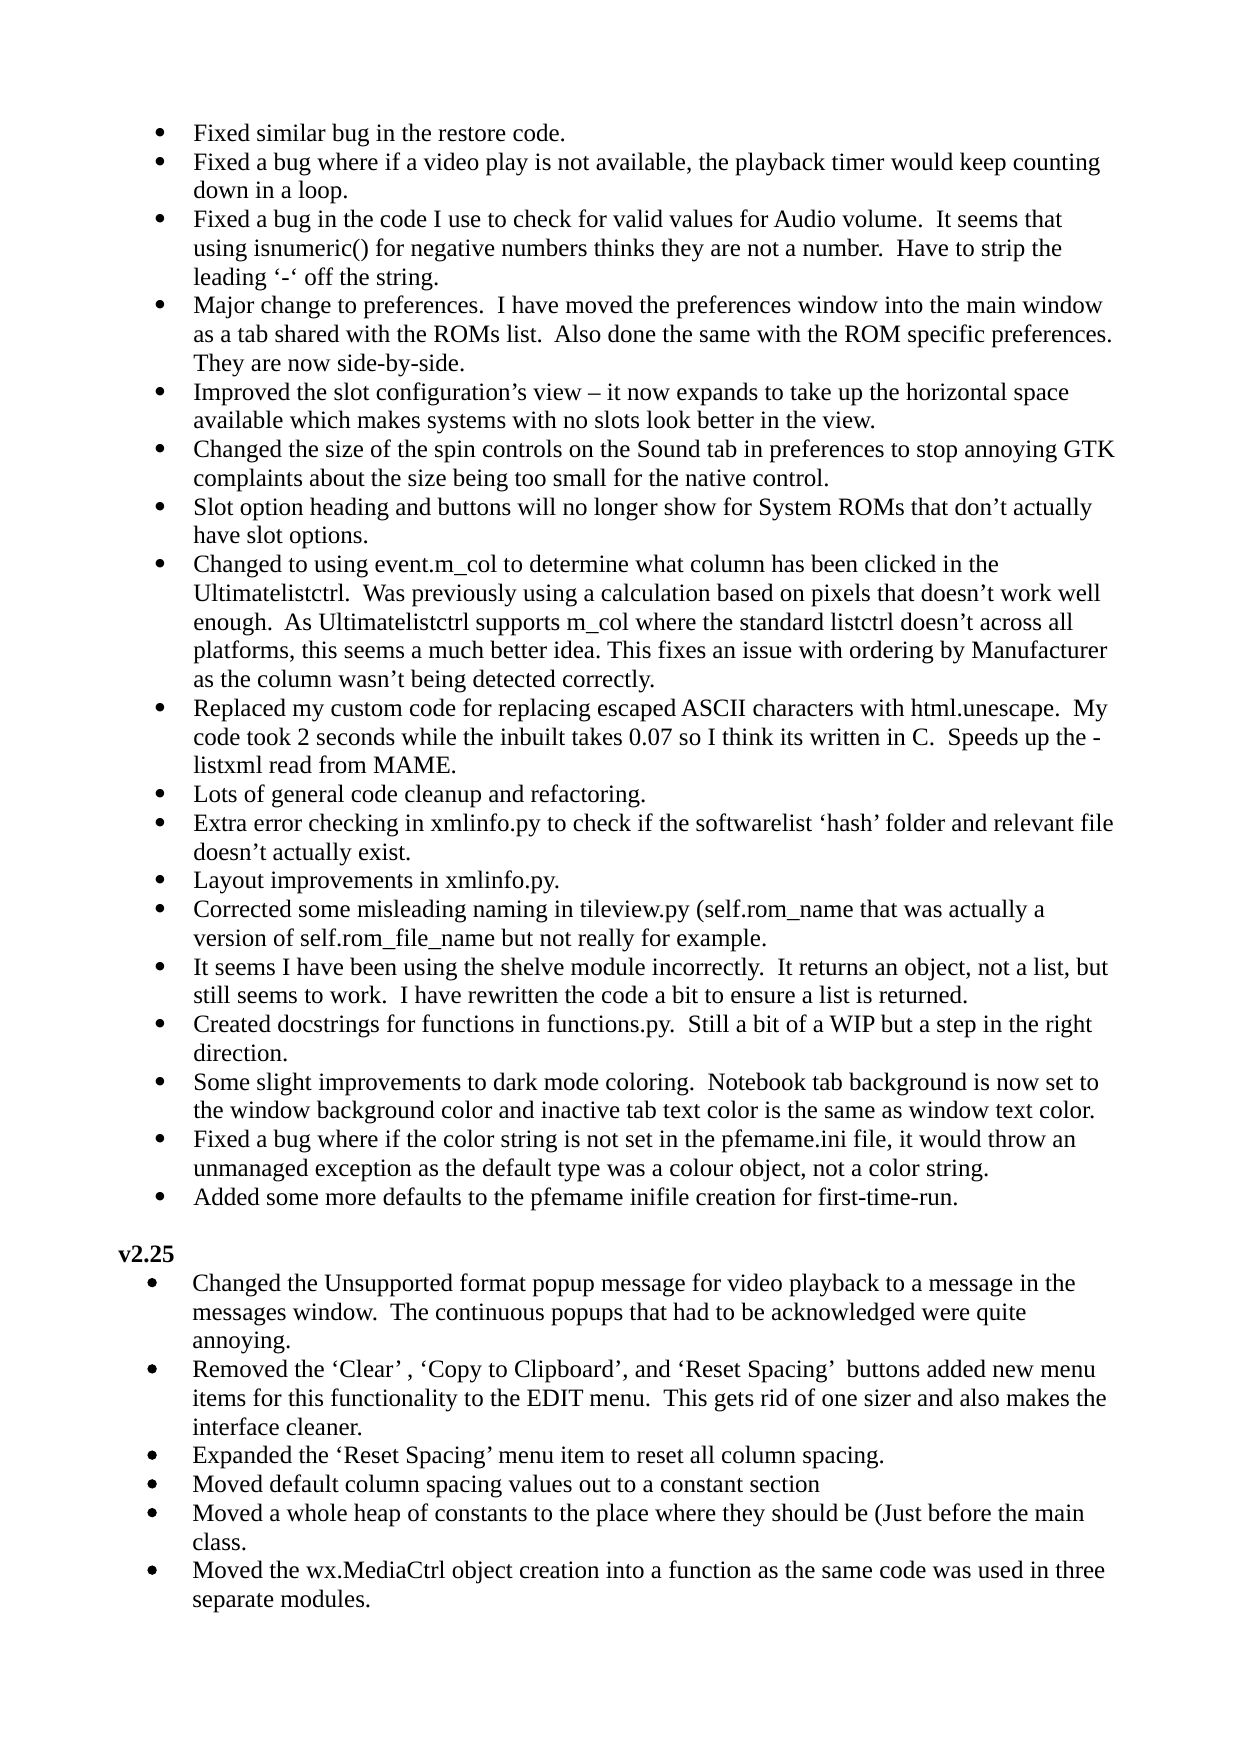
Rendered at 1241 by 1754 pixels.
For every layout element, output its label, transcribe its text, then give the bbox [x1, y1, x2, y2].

list Changed the size of the spin controls on the Sound tab in preferences to stop annoying GTK complaints about the size being too small for the native control. [156, 434, 1122, 492]
list Fixed similar bug in the restore code. [156, 118, 1122, 147]
list Changed the Unsupported format popup message for video playback to a message in the messages window. The continuous popups that had to be acknowledged were quite annoying. [148, 1268, 1122, 1354]
list Corrected some misleading naming in tileview.py (self.rom_name that was actually a version of self.rom_file_name but not really for example. [156, 894, 1122, 952]
list Fixed a bug where if a video play is not available, the playback timer would keep counting down in a loop. [156, 147, 1122, 204]
list Changed to using event.m_col to determine what column has been clicked in the Ultimatelistctrl. Was previously using a calculation based on pixels that doesn’t work well enough. As Ultimatelistctrl supports m_col where the standard listctrl doesn’t across all platforms, this seems a much better idea. This fixes an issue with ordering by Manufacturer as the column wasn’t being detected correctly. [156, 549, 1122, 693]
list Moved the wx.MediaCtrl object creation into a function as the same code was used in three separate modules. [148, 1556, 1122, 1613]
list Created docstrings for functions in functions.py. Still a bit of a WIP but a step in the right direction. [156, 1009, 1122, 1067]
list Some slight improvements to dark mode coloring. Notebook tab background is now set to the window background color and inactive tab text color is the same as window text color. [156, 1067, 1122, 1124]
list Fixed a bug in the code I use to check for valid values for Audio volume. It seems that using isnumeric() for negative numbers thinks they are not a number. Have to strip the leading ‘-‘ off the string. [156, 204, 1122, 291]
list Added some more defaults to the pfemame inifile creation for first-time-run. [156, 1182, 1122, 1211]
list Moved default column spacing values out to a constant section [148, 1469, 1122, 1498]
list Slot option heading and buttons will no longer show for System ROMs that don’t actually have slot options. [156, 492, 1122, 549]
list Fixed a bug where if the color string is not set in the pfemame.ini file, it would throw an unmanaged exception as the default type was a colour object, not a color string. [156, 1124, 1122, 1182]
text v2.25 [118, 1239, 1122, 1268]
list Major change to preferences. I have moved the preferences window into the main window as a tab shared with the ROMs list. Also done the same with the ROM specific preferences. They are now side-by-side. [156, 291, 1122, 377]
list Improved the slot configuration’s view – it now expands to take up the horizontal space available which makes systems with no slots look better in the view. [156, 377, 1122, 434]
list Expanded the ‘Reset Spacing’ menu item to reset all column spacing. [148, 1441, 1122, 1469]
list Extra error checking in xmlinfo.py to check if the softwarelist ‘hash’ folder and relevant file doesn’t actually exist. [156, 808, 1122, 866]
list Removed the ‘Clear’ , ‘Copy to Clipboard’, and ‘Reset Spacing’ buttons added new menu items for this functionality to the EDIT menu. This gets rid of one sizer and also makes the interface cleaner. [148, 1354, 1122, 1441]
list It seems I have been using the shelve module incorrectly. It returns an object, not a list, but still seems to work. I have rewritten the code a bit to ensure a list is returned. [156, 952, 1122, 1009]
list Moved a whole heap of constants to the place where they should be (Just before the main class. [148, 1498, 1122, 1556]
list Layout improvements in xmlinfo.py. [156, 866, 1122, 894]
list Replaced my custom code for replacing escaped ASCII characters with html.unescape. My code took 2 seconds while the inbuilt takes 0.07 so I think its written in C. Speeds up the -listxml read from MAME. [156, 693, 1122, 779]
list Lots of general code cleanup and refactoring. [156, 779, 1122, 808]
